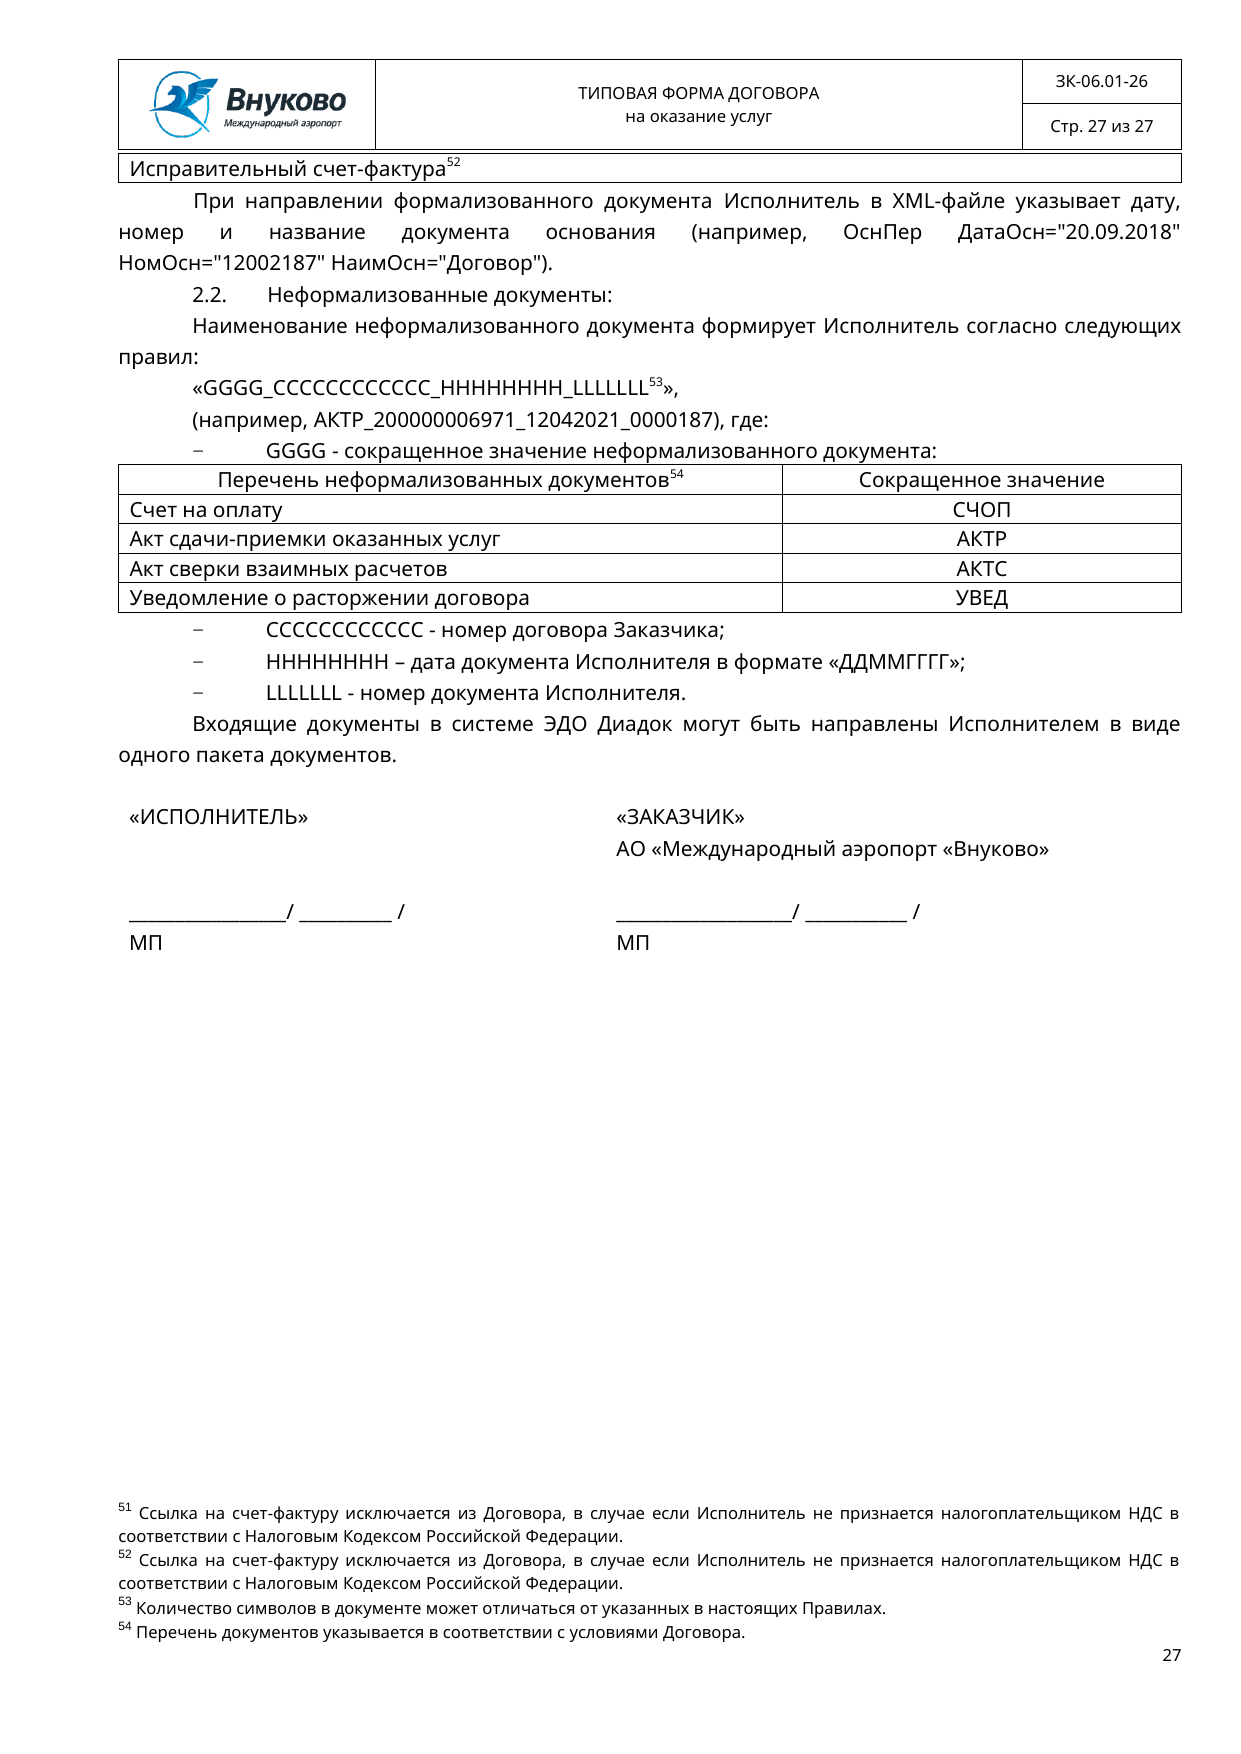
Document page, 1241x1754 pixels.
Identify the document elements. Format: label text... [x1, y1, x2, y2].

list CCCCCCCCCCCC - номер договора Заказчика; [118, 613, 1181, 644]
picture [134, 60, 360, 150]
table_cell АКТР [783, 524, 1181, 553]
table_cell Исправительный счет-фактура [119, 154, 1181, 182]
table_cell УВЕД [783, 583, 1181, 612]
table_header Перечень неформализованных документов [119, 465, 782, 494]
table_cell _________________/ __________ / МП [118, 863, 605, 957]
list (например, АКТР_200000006971_12042021_0000187), где: [118, 402, 1181, 433]
list Наименование неформализованного документа формирует Исполнитель согласно следующих правил: [118, 308, 1181, 371]
table_cell АКТС [783, 554, 1181, 582]
text Входящие документы в системе ЭДО Диадок могут быть направлены Исполнителем в виде одного пакета документов. [118, 707, 1181, 769]
list HHHHHHHH – дата документа Исполнителя в формате «ДДММГГГГ»; [118, 644, 1181, 675]
list «GGGG_CCCCCCCCCCCC_HHHHHHHH_LLLLLLL», [118, 371, 1181, 402]
table_cell Уведомление о расторжении договора [119, 583, 782, 612]
table_header «ИСПОЛНИТЕЛЬ» [118, 800, 605, 863]
table_cell Счет на оплату [119, 495, 782, 523]
list LLLLLLL - номер документа Исполнителя. [118, 675, 1181, 707]
list Неформализованные документы: [192, 277, 1181, 308]
table_cell СЧОП [783, 495, 1181, 523]
table_cell Акт сдачи-приемки оказанных услуг [119, 524, 782, 553]
table_header Сокращенное значение [783, 465, 1181, 494]
list GGGG - сокращенное значение неформализованного документа: [118, 433, 1181, 464]
list При направлении формализованного документа Исполнитель в XML-файле указывает дату, номер и название документа основания (например, ОснПер ДатаОсн="20.09.2018" НомОсн="12002187" НаимОсн="Договор"). [118, 183, 1181, 277]
table_cell ___________________/ ___________ / МП [605, 863, 1166, 957]
table_header «ЗАКАЗЧИК» АО «Международный аэропорт «Внуково» [605, 800, 1166, 863]
table_cell Акт сверки взаимных расчетов [119, 554, 782, 582]
